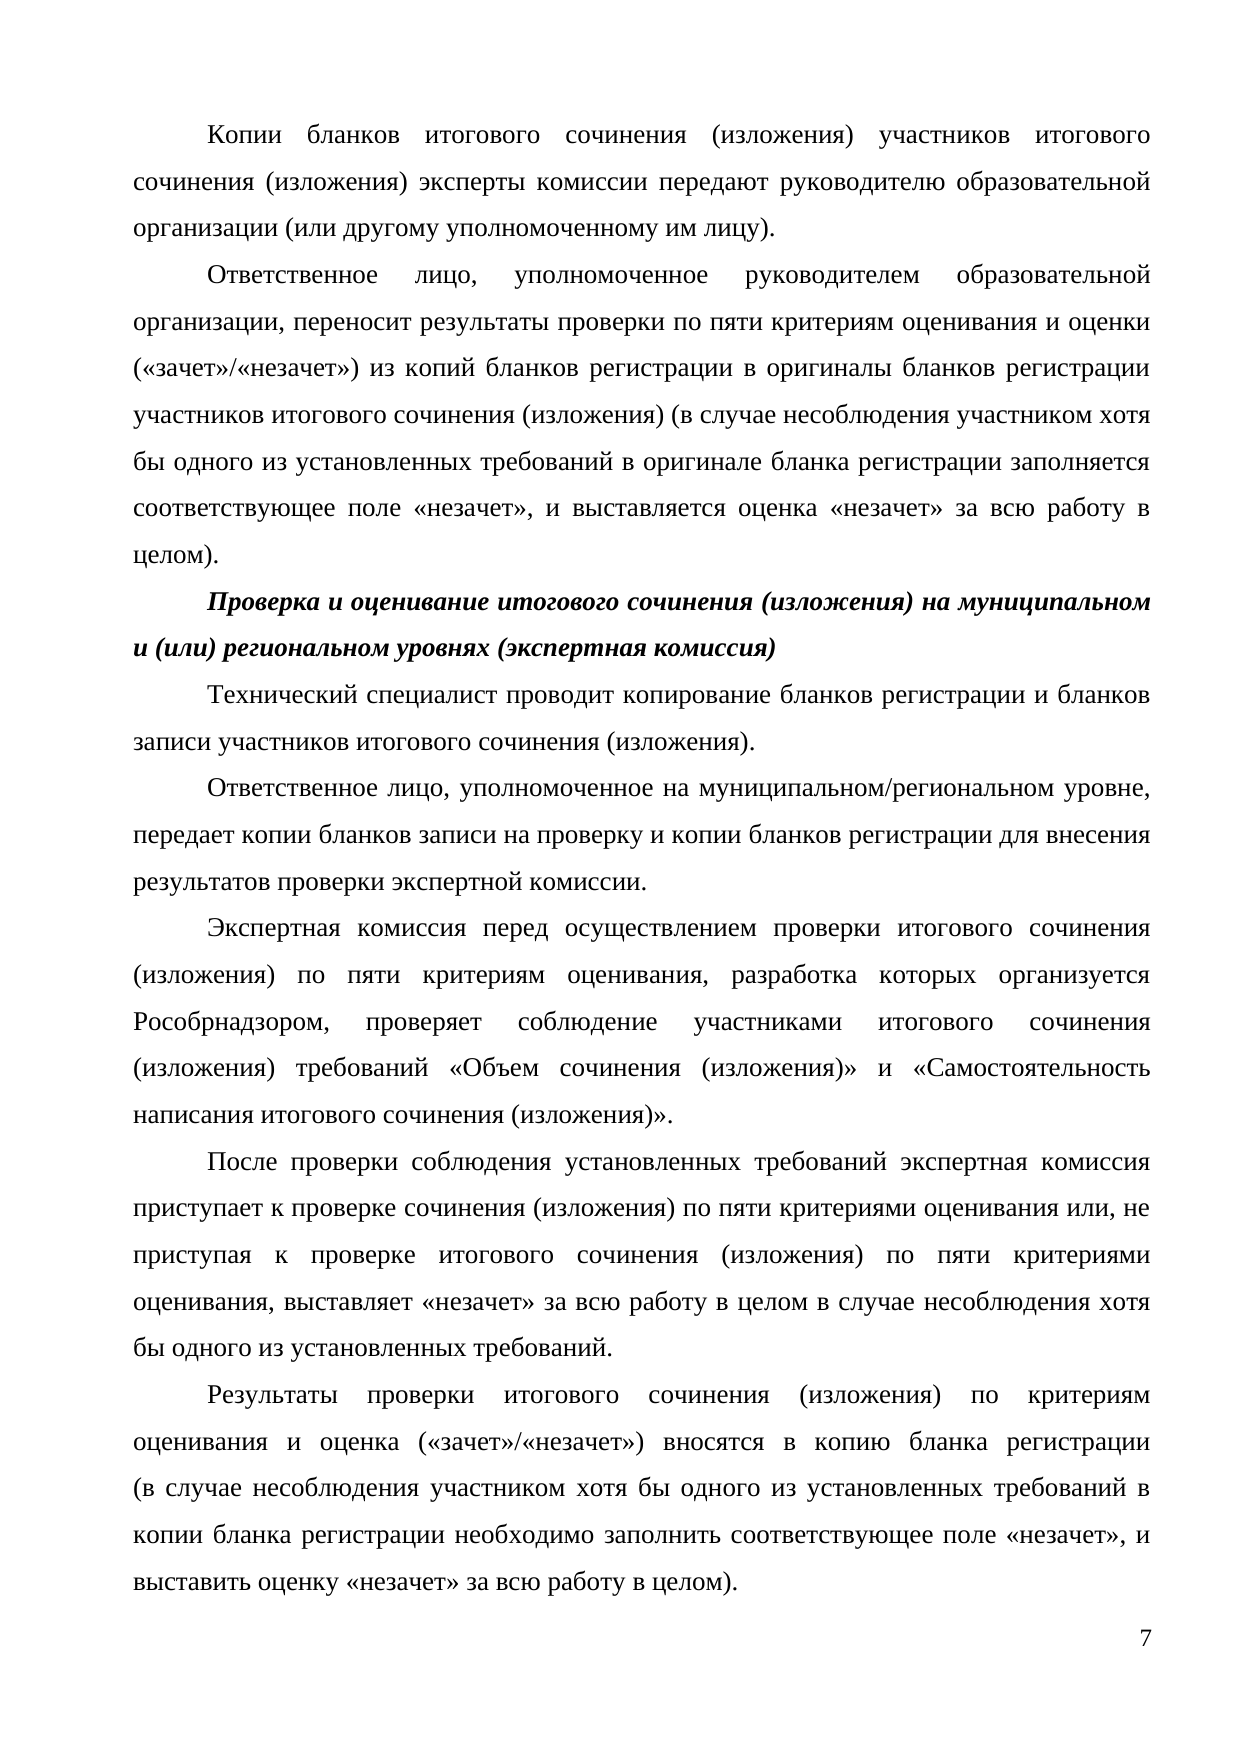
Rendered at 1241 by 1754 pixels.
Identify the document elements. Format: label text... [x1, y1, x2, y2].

text После проверки соблюдения установленных требований экспертная комиссия приступает к проверке сочинения (изложения) по пяти критериями оценивания или, не приступая к проверке итогового сочинения (изложения) по пяти критериями оценивания, выставляет «незачет» за всю работу в целом в случае несоблюдения хотя бы одного из установленных требований. [133, 1145, 1152, 1363]
text Технический специалист проводит копирование бланков регистрации и бланков записи участников итогового сочинения (изложения). [133, 678, 1152, 756]
text Копии бланков итогового сочинения (изложения) участников итогового сочинения (изложения) эксперты комиссии передают руководителю образовательной организации (или другому уполномоченному им лицу). [133, 118, 1152, 243]
text Проверка и оценивание итогового сочинения (изложения) на муниципальном и (или) региональном уровнях (экспертная комиссия) [133, 585, 1152, 663]
text Ответственное лицо, уполномоченное руководителем образовательной организации, переносит результаты проверки по пяти критериям оценивания и оценки («зачет»/«незачет») из копий бланков регистрации в оригиналы бланков регистрации участников итогового сочинения (изложения) (в случае несоблюдения участником хотя бы одного из установленных требований в оригинале бланка регистрации заполняется соответствующее поле «незачет», и выставляется оценка «незачет» за всю работу в целом). [133, 258, 1152, 569]
text Результаты проверки итогового сочинения (изложения) по критериям оценивания и оценка («зачет»/«незачет») вносятся в копию бланка регистрации (в случае несоблюдения участником хотя бы одного из установленных требований в копии бланка регистрации необходимо заполнить соответствующее поле «незачет», и выставить оценку «незачет» за всю работу в целом). [133, 1378, 1152, 1596]
text Ответственное лицо, уполномоченное на муниципальном/региональном уровне, передает копии бланков записи на проверку и копии бланков регистрации для внесения результатов проверки экспертной комиссии. [133, 771, 1152, 896]
text Экспертная комиссия перед осуществлением проверки итогового сочинения (изложения) по пяти критериям оценивания, разработка которых организуется Рособрнадзором, проверяет соблюдение участниками итогового сочинения (изложения) требований «Объем сочинения (изложения)» и «Самостоятельность написания итогового сочинения (изложения)». [133, 911, 1152, 1129]
